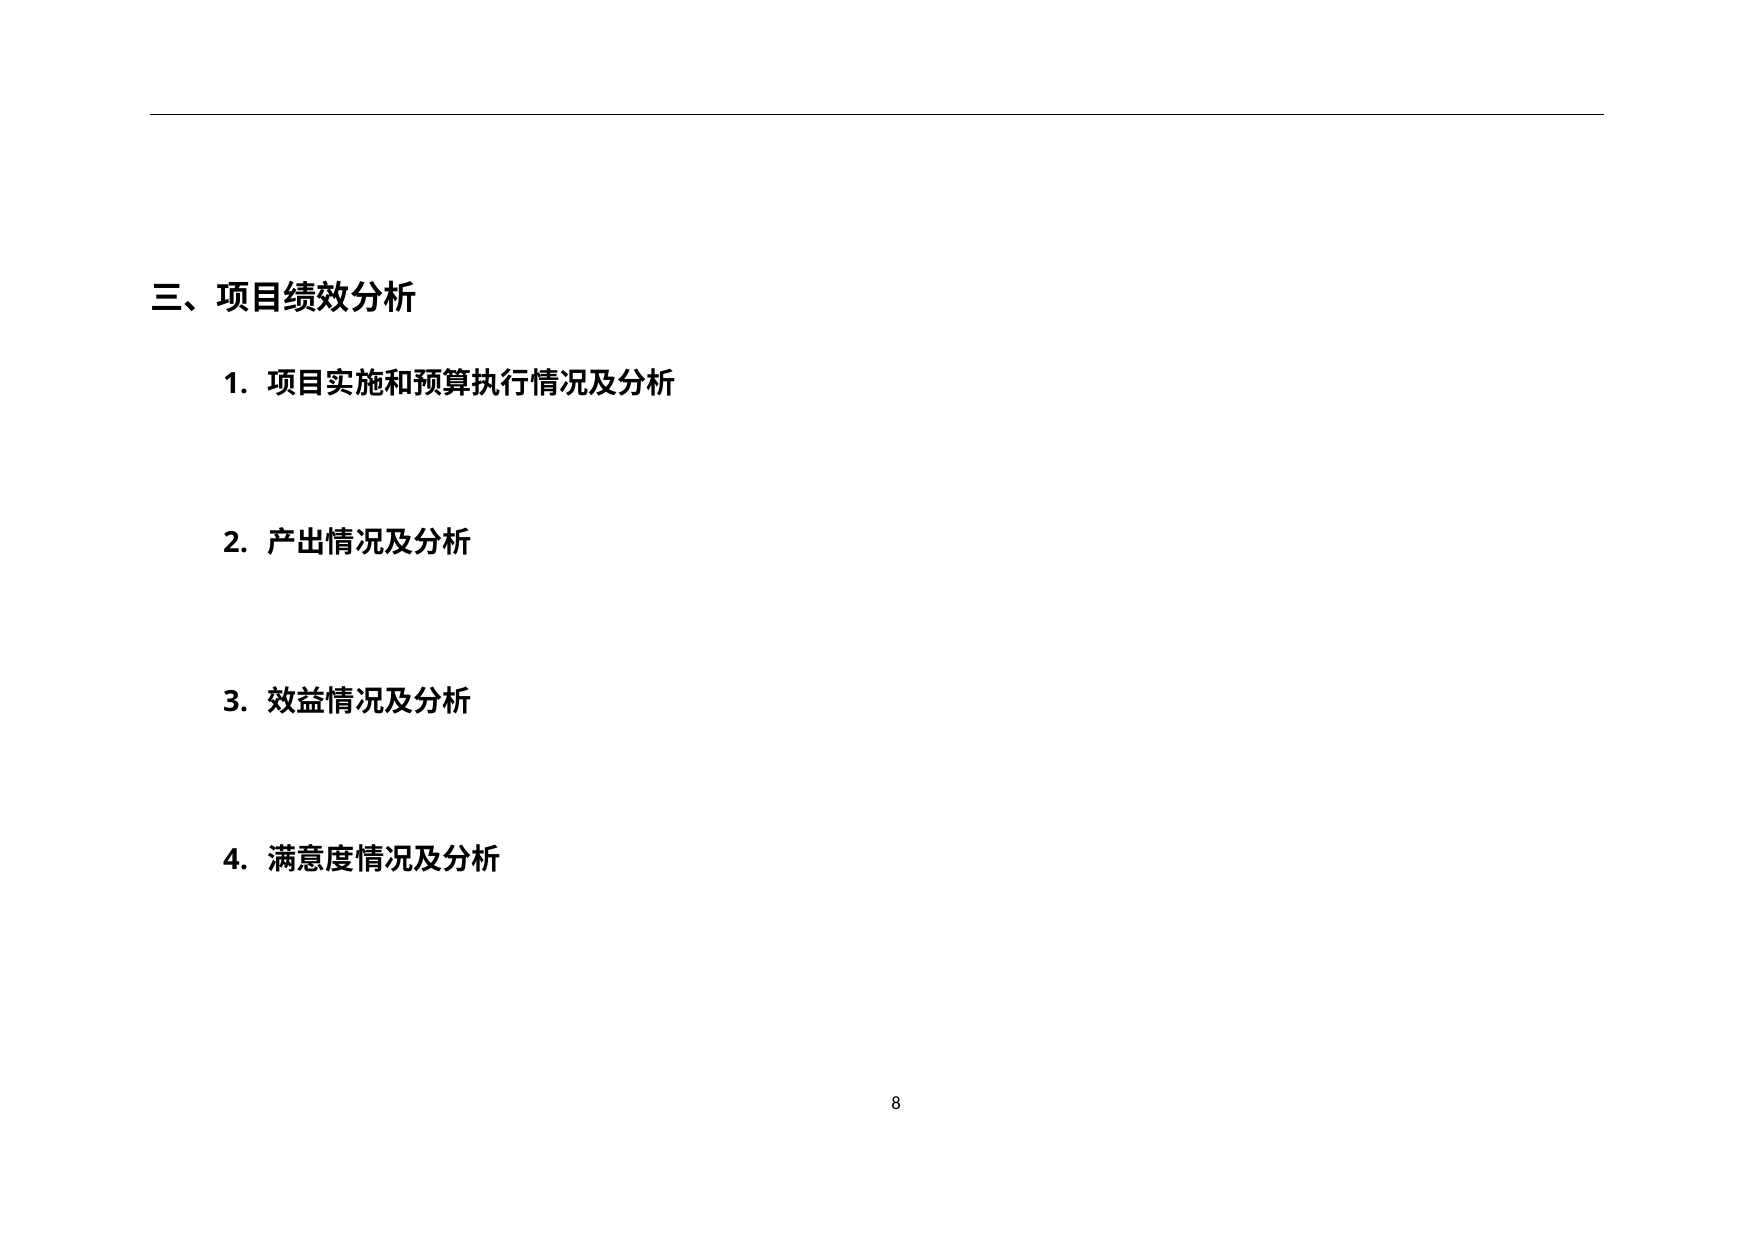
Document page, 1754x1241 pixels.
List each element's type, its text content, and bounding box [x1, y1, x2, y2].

text 三、项目绩效分析 [150, 256, 1604, 335]
list 产出情况及分析 [223, 500, 1604, 579]
list 项目实施和预算执行情况及分析 [223, 341, 1604, 421]
list 满意度情况及分析 [223, 817, 1604, 897]
list 效益情况及分析 [223, 659, 1604, 738]
